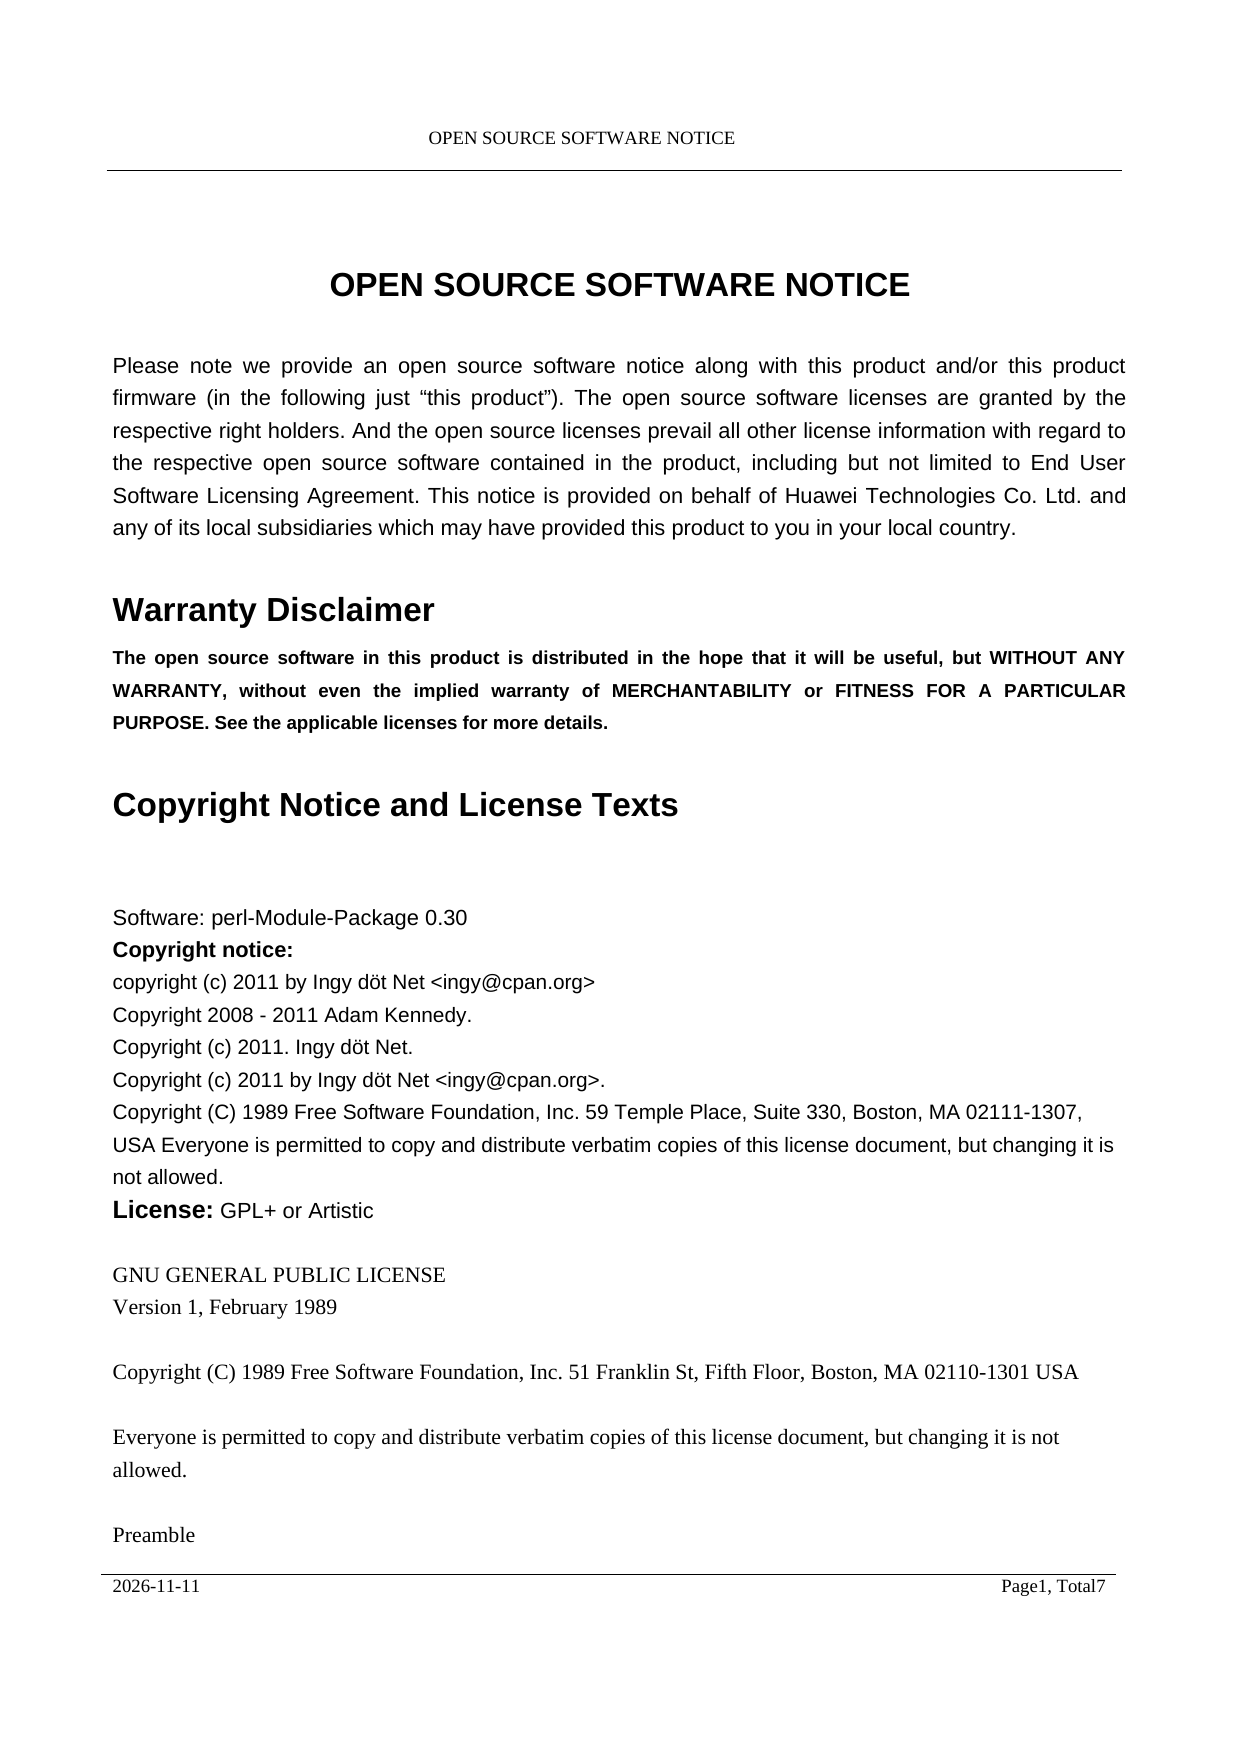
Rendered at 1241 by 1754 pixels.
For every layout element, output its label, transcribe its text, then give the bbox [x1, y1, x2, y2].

text Copyright 2008 - 2011 Adam Kennedy. [112, 998, 1128, 1031]
text Copyright (c) 2011. Ingy döt Net. [112, 1031, 1128, 1063]
text Warranty Disclaimer [112, 576, 1128, 641]
text copyright (c) 2011 by Ingy döt Net <ingy@cpan.org> [112, 966, 1128, 998]
text The open source software in this product is distributed in the hope that it will be useful, but WITHOUT ANY WARRANTY, without even the implied warranty of MERCHANTABILITY or FITNESS FOR A PARTICULAR PURPOSE. See the applicable licenses for more details. [112, 641, 1128, 739]
text Please note we provide an open source software notice along with this product and/or this product firmware (in the following just “this product”). The open source software licenses are granted by the respective right holders. And the open source licenses prevail all other license information with regard to the respective open source software contained in the product, including but not limited to End User Software Licensing Agreement. This notice is provided on behalf of Huawei Technologies Co. Ltd. and any of its local subsidiaries which may have provided this product to you in your local country. [112, 349, 1128, 544]
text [112, 1193, 1128, 1551]
text Copyright (C) 1989 Free Software Foundation, Inc. 59 Temple Place, Suite 330, Boston, MA 02111-1307, USA Everyone is permitted to copy and distribute verbatim copies of this license document, but changing it is not allowed. [112, 1096, 1128, 1193]
text Copyright notice: [112, 933, 1128, 966]
text OPEN SOURCE SOFTWARE NOTICE [112, 251, 1128, 316]
text Copyright (c) 2011 by Ingy döt Net <ingy@cpan.org>. [112, 1063, 1128, 1096]
text Software: perl-Module-Package 0.30 [112, 901, 1128, 933]
text Copyright Notice and License Texts [112, 771, 1128, 836]
